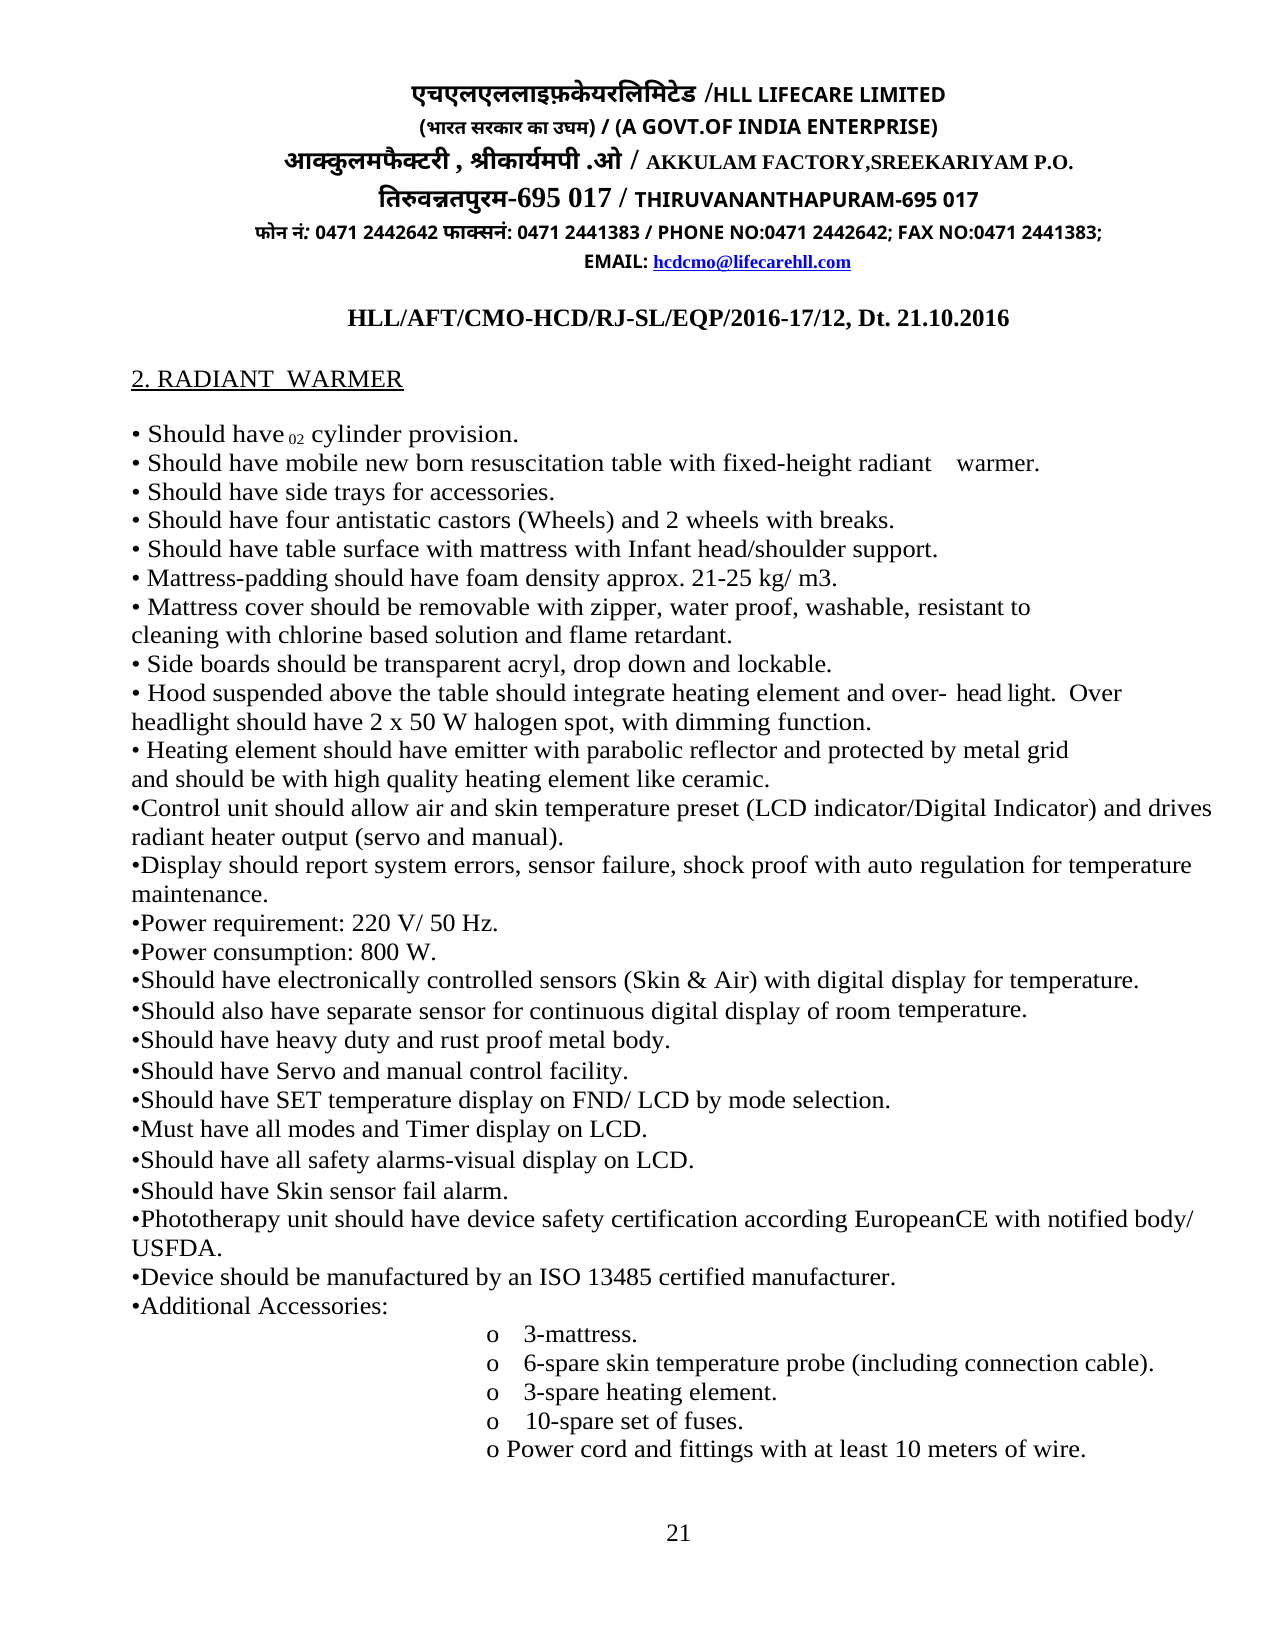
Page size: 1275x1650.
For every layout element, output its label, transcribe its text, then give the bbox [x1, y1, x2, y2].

text •Should have Servo and manual control facility. [131, 1054, 1226, 1085]
text • Heating element should have emitter with parabolic reflector and protected by metal grid and should be with high quality heating element like ceramic. [131, 735, 1093, 793]
text • Mattress cover should be removable with zipper, water proof, washable, resistant to cleaning with chlorine based solution and flame retardant. [131, 592, 1068, 649]
text • Should have mobile new born resuscitation table with fixed-height radiant warmer. [131, 448, 1088, 477]
text •Should also have separate sensor for continuous digital display of room temperature. [131, 994, 1226, 1025]
text • Mattress-padding should have foam density approx. 21-25 kg/ m3. [131, 563, 1226, 592]
text •Should have electronically controlled sensors (Skin & Air) with digital display for temperature. [131, 965, 1226, 994]
text o 6-spare skin temperature probe (including connection cable). [450, 1348, 1226, 1377]
text •Control unit should allow air and skin temperature preset (LCD indicator/Digital Indicator) and drives radiant heater output (servo and manual). [131, 793, 1226, 850]
text •Should have Skin sensor fail alarm. [131, 1173, 1226, 1204]
text o Power cord and fittings with at least 10 meters of wire. [486, 1434, 1226, 1463]
text •Display should report system errors, sensor failure, shock proof with auto regulation for temperature maintenance. [131, 850, 1226, 908]
text •Power consumption: 800 W. [131, 937, 1226, 965]
text • Side boards should be transparent acryl, drop down and lockable. [131, 649, 1226, 678]
text o 3-mattress. [450, 1319, 1226, 1348]
text o 3-spare heating element. [450, 1377, 1226, 1406]
text •Phototherapy unit should have device safety certification according EuropeanCE with notified body/ USFDA. [131, 1204, 1226, 1262]
text •Should have heavy duty and rust proof metal body. [131, 1025, 1226, 1054]
text • Hood suspended above the table should integrate heating element and over- head light. Over headlight should have 2 x 50 W halogen spot, with dimming function. [131, 678, 1226, 735]
text •Power requirement: 220 V/ 50 Hz. [131, 908, 1226, 937]
text •Must have all modes and Timer display on LCD. [131, 1114, 1226, 1142]
text •Should have all safety alarms-visual display on LCD. [131, 1142, 1226, 1173]
text • Should have four antistatic castors (Wheels) and 2 wheels with breaks. [131, 505, 1226, 534]
text •Should have SET temperature display on FND/ LCD by mode selection. [131, 1085, 1226, 1114]
text •Additional Accessories: [131, 1291, 1226, 1319]
text •Device should be manufactured by an ISO 13485 certified manufacturer. [131, 1262, 1226, 1291]
text • Should have side trays for accessories. [131, 477, 1226, 505]
text • Should have 02 cylinder provision. [131, 419, 1226, 448]
text • Should have table surface with mattress with Infant head/shoulder support. [131, 534, 1226, 563]
text o 10-spare set of fuses. [450, 1406, 1226, 1434]
text 2. RADIANT WARMER [131, 363, 1226, 389]
